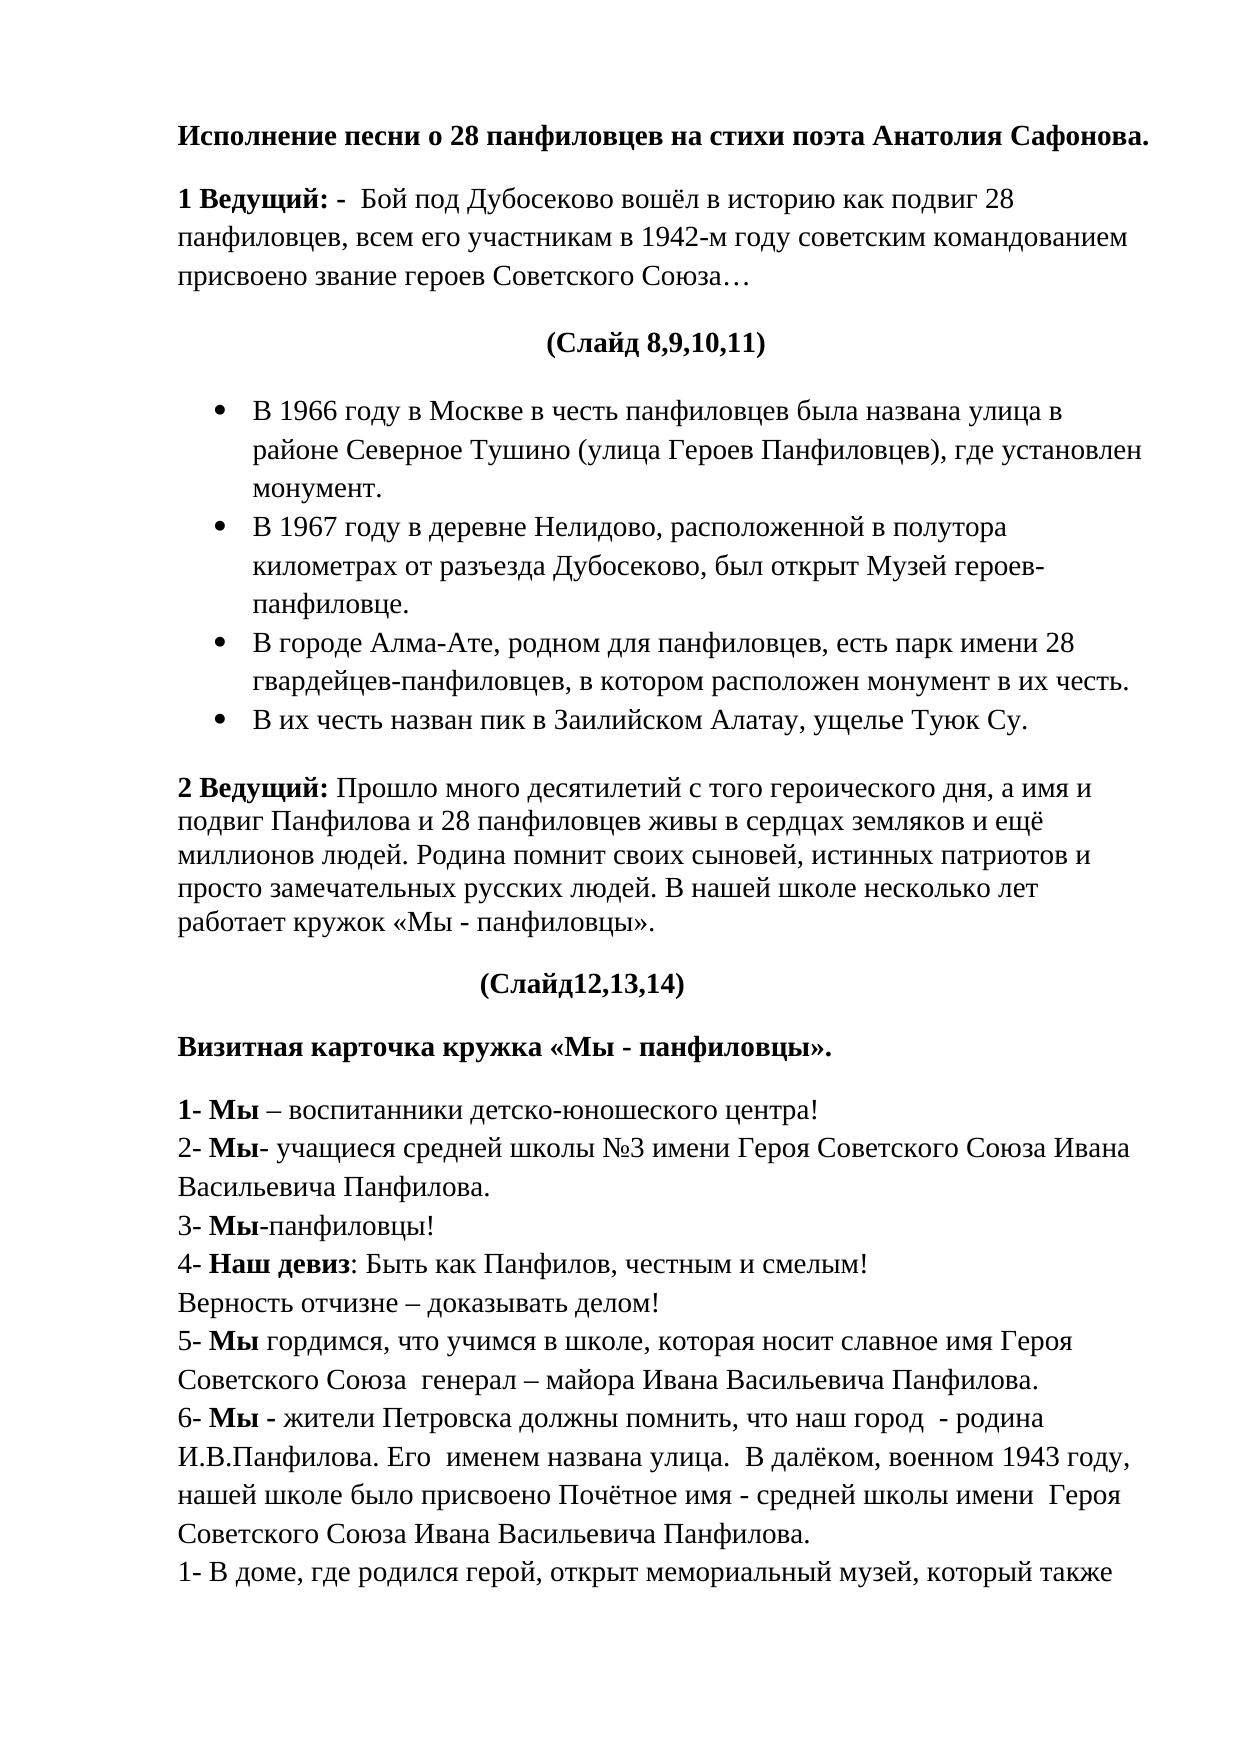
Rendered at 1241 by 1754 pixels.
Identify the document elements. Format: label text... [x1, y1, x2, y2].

text (Слайд 8,9,10,11) [472, 326, 1152, 359]
text 2 Ведущий: Прошло много десятилетий с того героического дня, а имя и подвиг Панфилова и 28 панфиловцев живы в сердцах земляков и ещё миллионов людей. Родина помнит своих сыновей, истинных патриотов и просто замечательных русских людей. В нашей школе несколько лет работает кружок «Мы - панфиловцы». [177, 770, 1152, 937]
list В городе Алма-Ате, родном для панфиловцев, есть парк имени 28 гвардейцев-панфиловцев, в котором расположен монумент в их честь. [215, 625, 1152, 697]
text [177, 1092, 1152, 1588]
list В их честь назван пик в Заилийском Алатау, ущелье Туюк Су. [215, 702, 1152, 736]
list В 1967 году в деревне Нелидово, расположенной в полутора километрах от разъезда Дубосеково, был открыт Музей героев-панфиловце. [215, 509, 1152, 620]
text (Слайд12,13,14) [177, 967, 1152, 1000]
text Исполнение песни о 28 панфиловцев на стихи поэта Анатолия Сафонова. [177, 118, 1152, 152]
text Визитная карточка кружка «Мы - панфиловцы». [177, 1029, 1152, 1063]
list В 1966 году в Москве в честь панфиловцев была названа улица в районе Северное Тушино (улица Героев Панфиловцев), где установлен монумент. [215, 393, 1152, 504]
text 1 Ведущий: - Бой под Дубосеково вошёл в историю как подвиг 28 панфиловцев, всем его участникам в 1942-м году советским командованием присвоено звание героев Советского Союза… [177, 181, 1152, 291]
